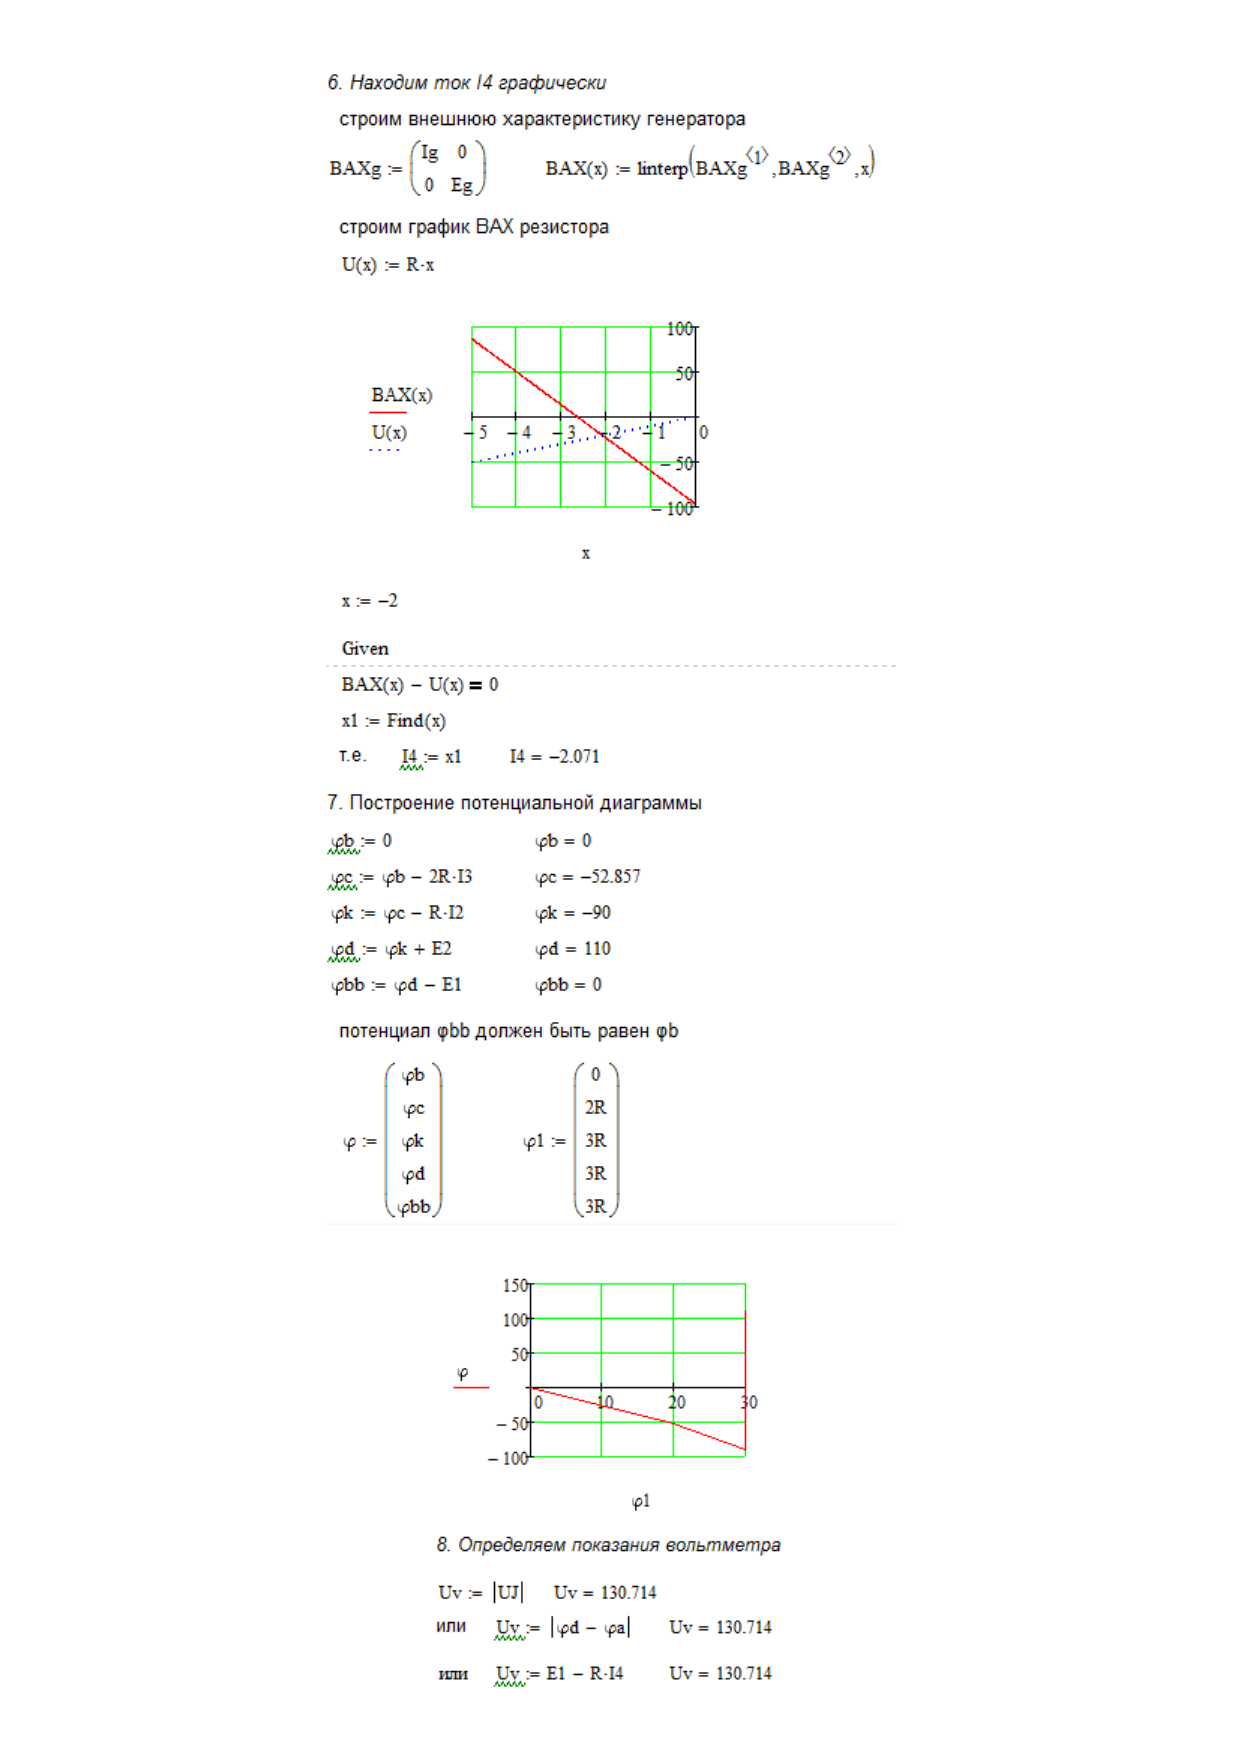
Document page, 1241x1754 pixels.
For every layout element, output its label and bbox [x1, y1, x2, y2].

picture [432, 1243, 794, 1697]
picture [326, 59, 899, 1225]
